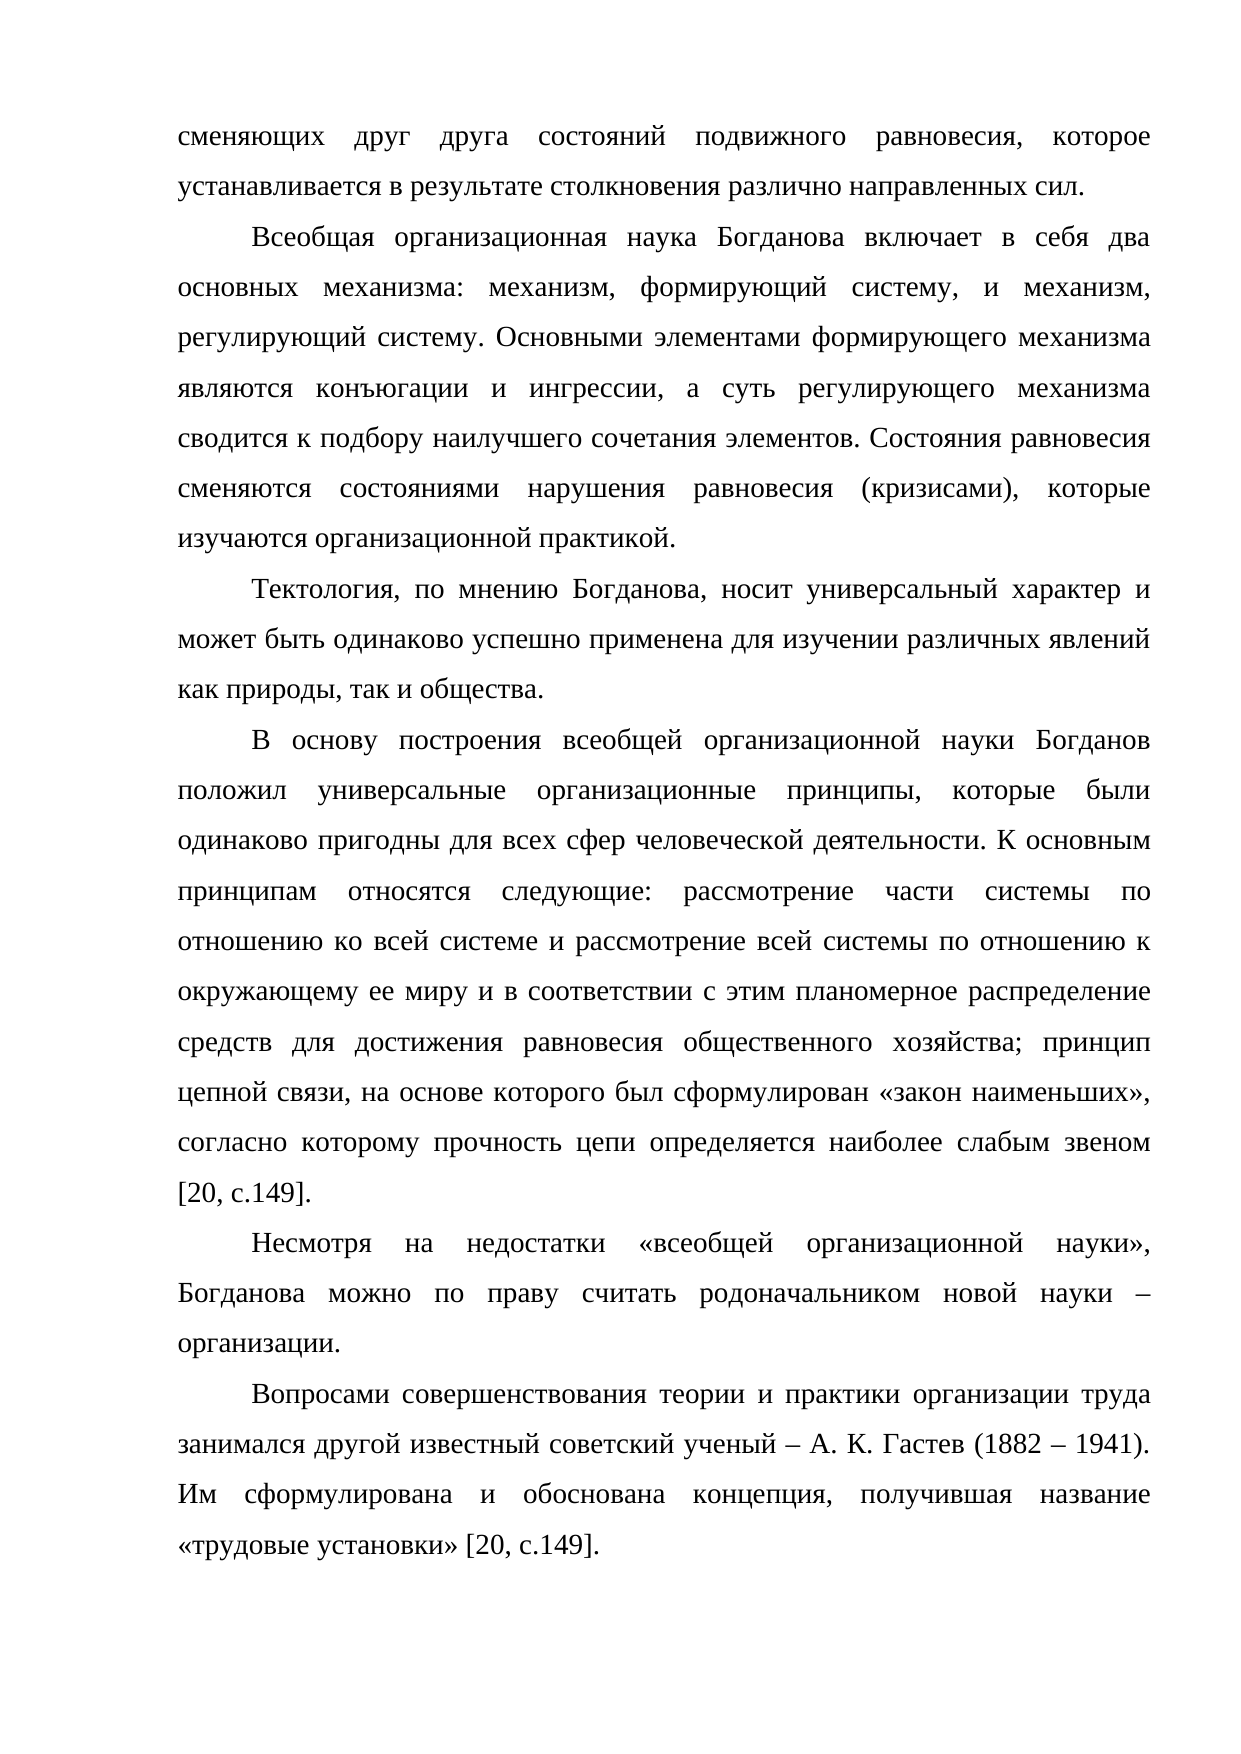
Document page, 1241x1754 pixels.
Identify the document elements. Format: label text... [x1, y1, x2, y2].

text В основу построения всеобщей организационной науки Богданов положил универсальные организационные принципы, которые были одинаково пригодны для всех сфер человеческой деятельности. К основным принципам относятся следующие: рассмотрение части системы по отношению ко всей системе и рассмотрение всей системы по отношению к окружающему ее миру и в соответствии с этим планомерное распределение средств для достижения равновесия общественного хозяйства; принцип цепной связи, на основе которого был сформулирован «закон наименьших», согласно которому прочность цепи определяется наиболее слабым звеном [20, с.149]. [177, 722, 1152, 1208]
text Тектология, по мнению Богданова, носит универсальный характер и может быть одинаково успешно применена для изучении различных явлений как природы, так и общества. [177, 571, 1152, 705]
text Несмотря на недостатки «всеобщей организационной науки», Богданова можно по праву считать родоначальником новой науки – организации. [177, 1225, 1152, 1359]
text Всеобщая организационная наука Богданова включает в себя два основных механизма: механизм, формирующий систему, и механизм, регулирующий систему. Основными элементами формирующего механизма являются конъюгации и ингрессии, а суть регулирующего механизма сводится к подбору наилучшего сочетания элементов. Состояния равновесия сменяются состояниями нарушения равновесия (кризисами), которые изучаются организационной практикой. [177, 219, 1152, 554]
text Вопросами совершенствования теории и практики организации труда занимался другой известный советский ученый – А. К. Гастев (1882 – 1941). Им сформулирована и обоснована концепция, получившая название «трудовые установки» [20, с.149]. [177, 1376, 1152, 1560]
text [177, 118, 1152, 202]
